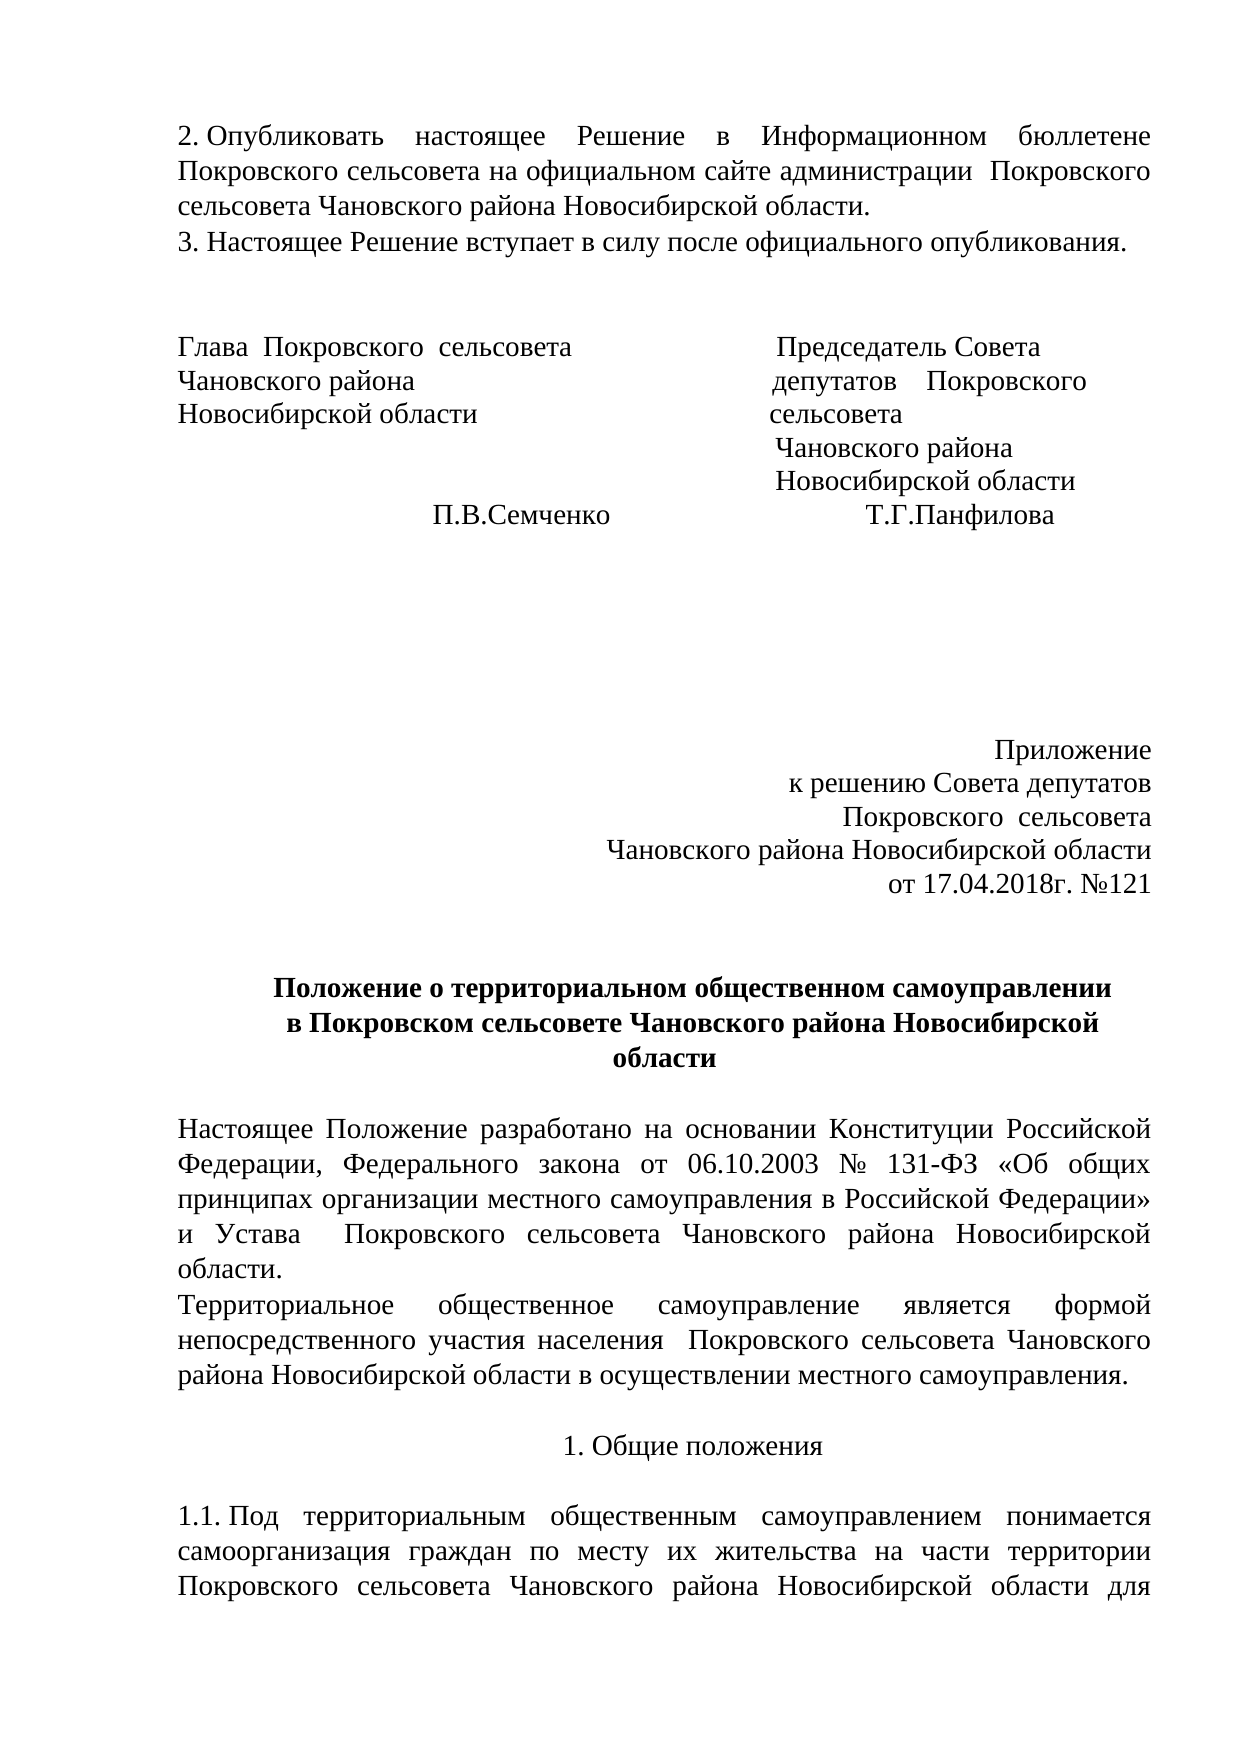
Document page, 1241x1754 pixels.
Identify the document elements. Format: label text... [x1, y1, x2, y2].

text 2. Опубликовать настоящее Решение в Информационном бюллетене Покровского сельсовета на официальном сайте администрации Покровского сельсовета Чановского района Новосибирской области. [177, 118, 1152, 222]
text Территориальное общественное самоуправление является формой непосредственного участия населения Покровского сельсовета Чановского района Новосибирской области в осуществлении местного самоуправления. [177, 1287, 1152, 1391]
text Чановского района Новосибирской области [177, 832, 1152, 866]
text Положение о территориальном общественном самоуправлении [177, 970, 1152, 1003]
text Новосибирской области сельсовета [177, 396, 1152, 430]
text Глава Покровского сельсовета Председатель Совета [177, 329, 1152, 363]
text Настоящее Положение разработано на основании Конституции Российской Федерации, Федерального закона от 06.10.2003 № 131-ФЗ «Об общих принципах организации местного самоуправления в Российской Федерации» и Устава Покровского сельсовета Чановского района Новосибирской области. [177, 1111, 1152, 1285]
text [177, 1498, 1152, 1602]
text П.В.Семченко Т.Г.Панфилова [177, 497, 1152, 531]
text 3. Настоящее Решение вступает в силу после официального опубликования. [177, 224, 1152, 257]
text Чановского района депутатов Покровского [177, 363, 1152, 396]
text Покровского сельсовета [177, 799, 1152, 832]
text Новосибирской области [177, 463, 1152, 497]
text Чановского района [177, 430, 1152, 463]
text 1. Общие положения [177, 1428, 1152, 1461]
text в Покровском сельсовете Чановского района Новосибирской области [177, 1005, 1152, 1074]
text Приложение [177, 732, 1152, 765]
text от 17.04.2018г. №121 [177, 866, 1152, 899]
text к решению Совета депутатов [177, 765, 1152, 799]
